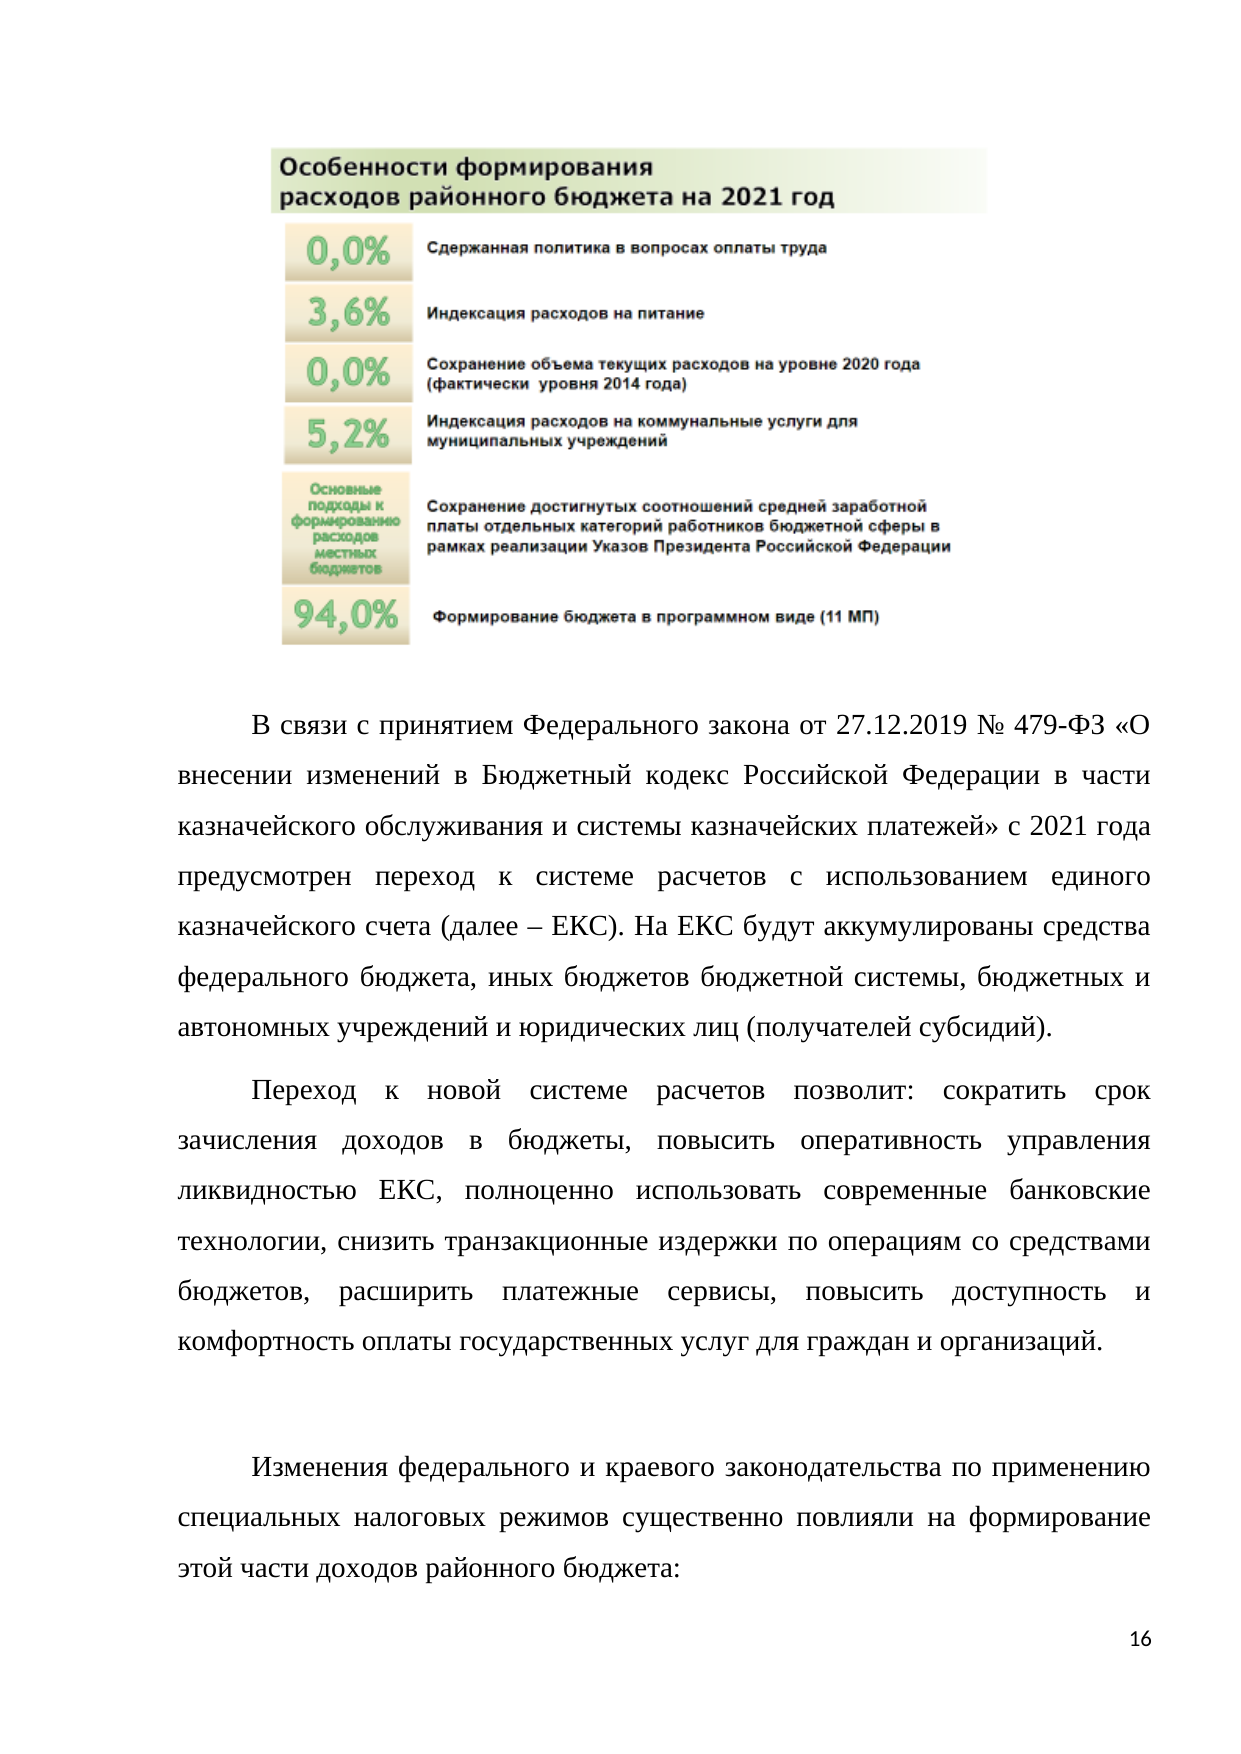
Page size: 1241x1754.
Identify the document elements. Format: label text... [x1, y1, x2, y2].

text Переход к новой системе расчетов позволит: сократить срок зачисления доходов в бюджеты, повысить оперативность управления ликвидностью ЕКС, полноценно использовать современные банковские технологии, снизить транзакционные издержки по операциям со средствами бюджетов, расширить платежные сервисы, повысить доступность и комфортность оплаты государственных услуг для граждан и организаций. [177, 1072, 1152, 1357]
text В связи с принятием Федерального закона от 27.12.2019 № 479-ФЗ «О внесении изменений в Бюджетный кодекс Российской Федерации в части казначейского обслуживания и системы казначейских платежей» с 2021 года предусмотрен переход к системе расчетов с использованием единого казначейского счета (далее – ЕКС). На ЕКС будут аккумулированы средства федерального бюджета, иных бюджетов бюджетной системы, бюджетных и автономных учреждений и юридических лиц (получателей субсидий). [177, 707, 1152, 1043]
picture [251, 118, 1002, 681]
text Изменения федерального и краевого законодательства по применению специальных налоговых режимов существенно повлияли на формирование этой части доходов районного бюджета: [177, 1449, 1152, 1583]
